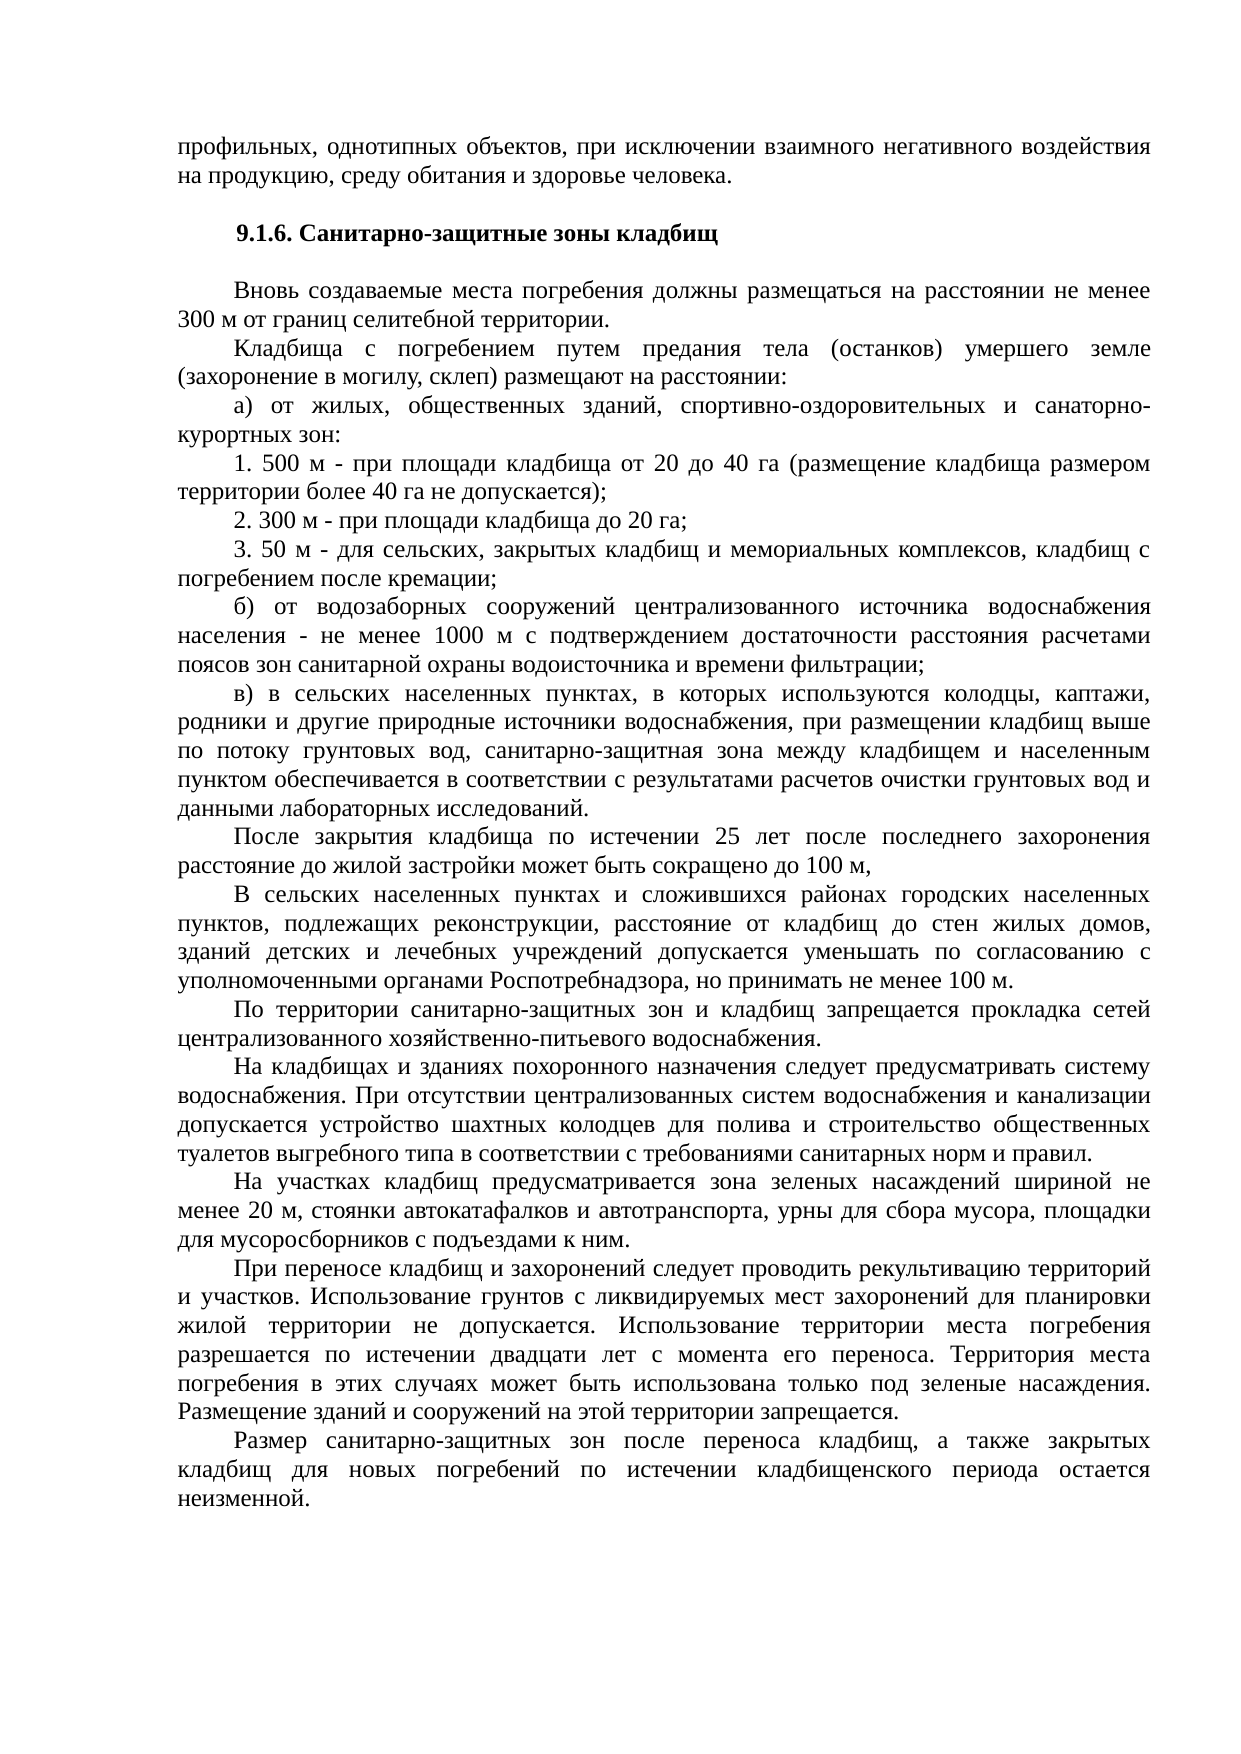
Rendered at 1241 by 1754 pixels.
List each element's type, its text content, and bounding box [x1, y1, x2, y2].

text 3. 50 м - для сельских, закрытых кладбищ и мемориальных комплексов, кладбищ с погребением после кремации; [177, 534, 1152, 591]
text Кладбища с погребением путем предания тела (останков) умершего земле (захоронение в могилу, склеп) размещают на расстоянии: [177, 333, 1152, 390]
text Размер санитарно-защитных зон после переноса кладбищ, а также закрытых кладбищ для новых погребений по истечении кладбищенского периода остается неизменной. [177, 1425, 1152, 1511]
text 2. 300 м - при площади кладбища до 20 га; [177, 505, 1152, 534]
text В сельских населенных пунктах и сложившихся районах городских населенных пунктов, подлежащих реконструкции, расстояние от кладбищ до стен жилых домов, зданий детских и лечебных учреждений допускается уменьшать по согласованию с уполномоченными органами Роспотребнадзора, но принимать не менее 100 м. [177, 879, 1152, 994]
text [177, 131, 1152, 189]
text При переносе кладбищ и захоронений следует проводить рекультивацию территорий и участков. Использование грунтов с ликвидируемых мест захоронений для планировки жилой территории не допускается. Использование территории места погребения разрешается по истечении двадцати лет с момента его переноса. Территория места погребения в этих случаях может быть использована только под зеленые насаждения. Размещение зданий и сооружений на этой территории запрещается. [177, 1253, 1152, 1425]
text На участках кладбищ предусматривается зона зеленых насаждений шириной не менее 20 м, стоянки автокатафалков и автотранспорта, урны для сбора мусора, площадки для мусоросборников с подъездами к ним. [177, 1166, 1152, 1253]
text По территории санитарно-защитных зон и кладбищ запрещается прокладка сетей централизованного хозяйственно-питьевого водоснабжения. [177, 994, 1152, 1051]
text После закрытия кладбища по истечении 25 лет после последнего захоронения расстояние до жилой застройки может быть сокращено до 100 м, [177, 821, 1152, 879]
text На кладбищах и зданиях похоронного назначения следует предусматривать систему водоснабжения. При отсутствии централизованных систем водоснабжения и канализации допускается устройство шахтных колодцев для полива и строительство общественных туалетов выгребного типа в соответствии с требованиями санитарных норм и правил. [177, 1051, 1152, 1166]
text б) от водозаборных сооружений централизованного источника водоснабжения населения - не менее 1000 м с подтверждением достаточности расстояния расчетами поясов зон санитарной охраны водоисточника и времени фильтрации; [177, 591, 1152, 678]
list 9.1.6. Санитарно-защитные зоны кладбищ [236, 218, 1152, 246]
text 1. 500 м - при площади кладбища от 20 до 40 га (размещение кладбища размером территории более 40 га не допускается); [177, 448, 1152, 505]
text Вновь создаваемые места погребения должны размещаться на расстоянии не менее 300 м от границ селитебной территории. [177, 275, 1152, 333]
text в) в сельских населенных пунктах, в которых используются колодцы, каптажи, родники и другие природные источники водоснабжения, при размещении кладбищ выше по потоку грунтовых вод, санитарно-защитная зона между кладбищем и населенным пунктом обеспечивается в соответствии с результатами расчетов очистки грунтовых вод и данными лабораторных исследований. [177, 678, 1152, 821]
text а) от жилых, общественных зданий, спортивно-оздоровительных и санаторно-курортных зон: [177, 390, 1152, 448]
